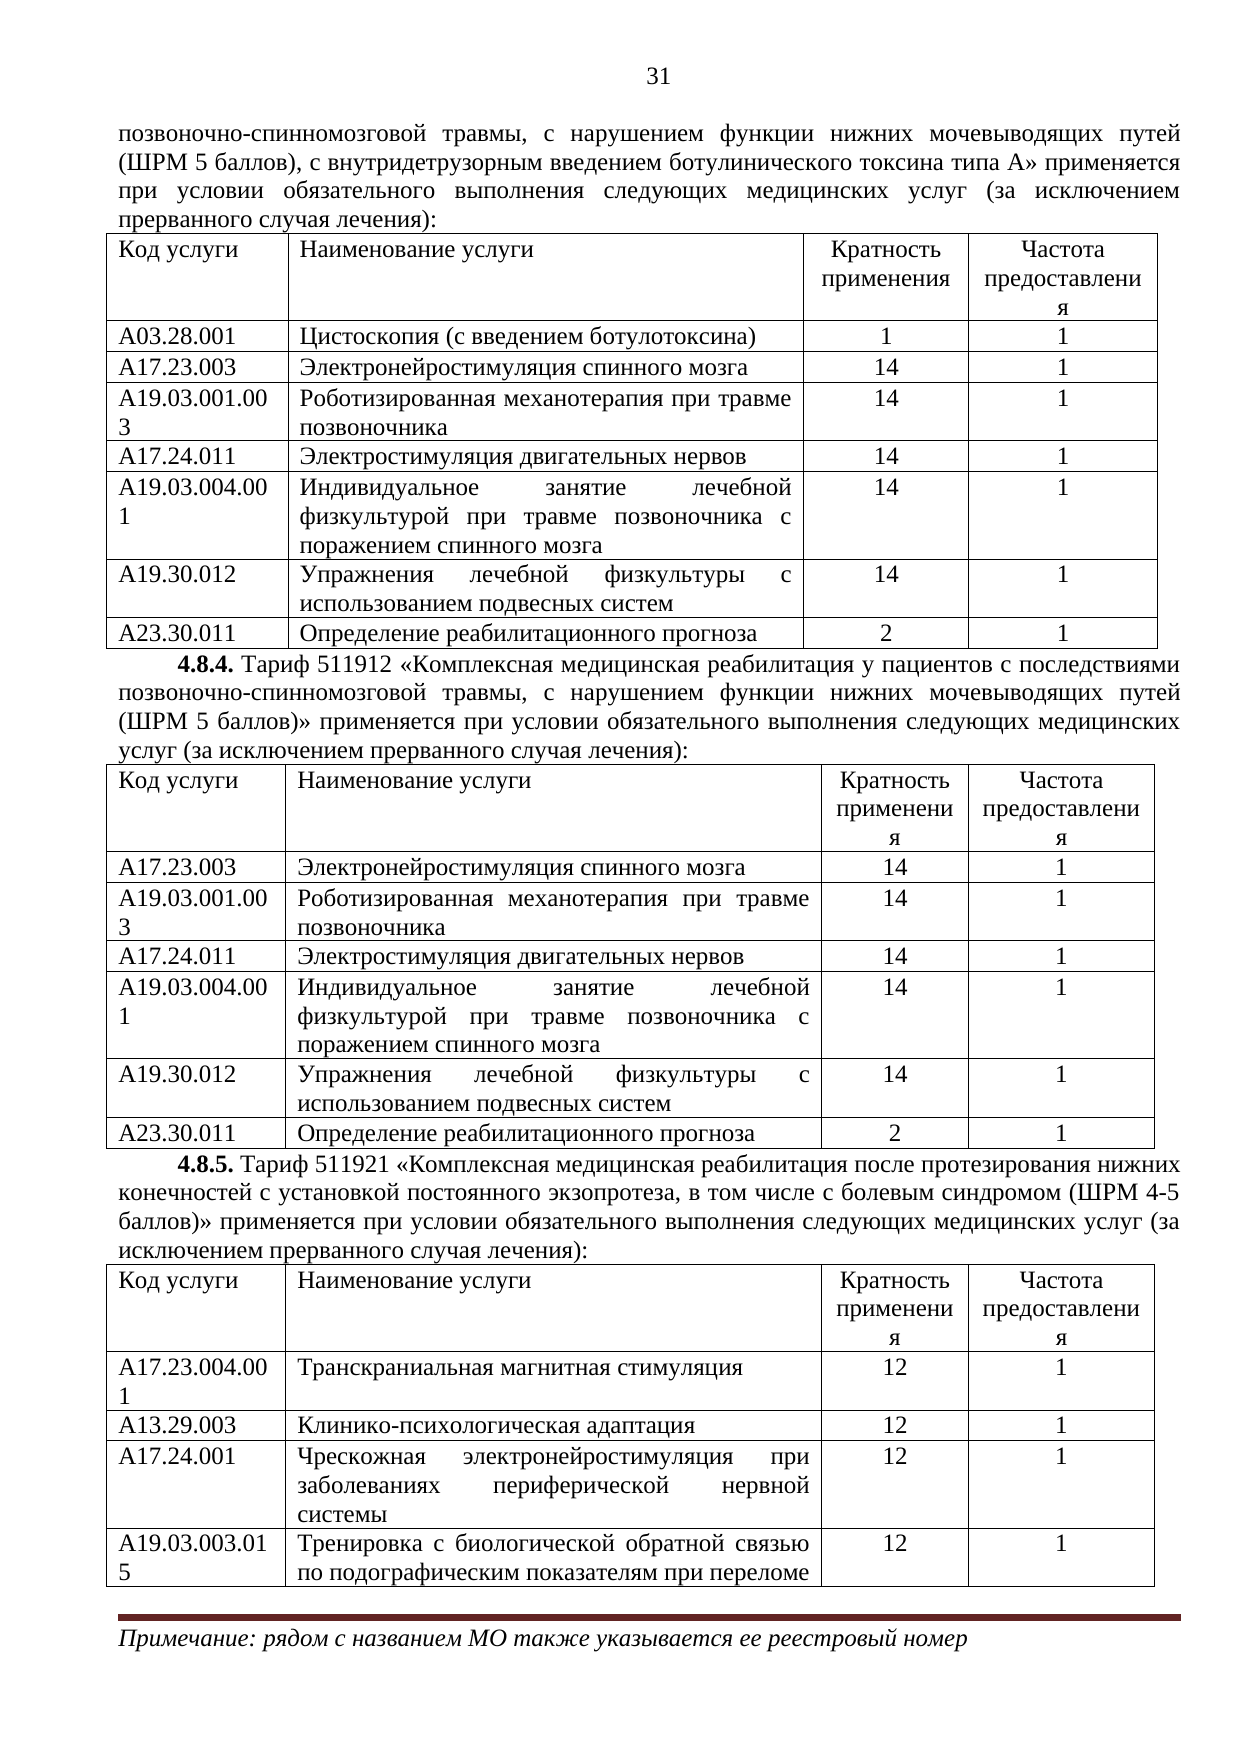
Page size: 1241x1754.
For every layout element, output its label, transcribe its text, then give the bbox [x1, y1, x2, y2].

text 4.8.4. Тариф 511912 «Комплексная медицинская реабилитация у пациентов с последствиями позвоночно-спинномозговой травмы, с нарушением функции нижних мочевыводящих путей (ШРМ 5 баллов)» применяется при условии обязательного выполнения следующих медицинских услуг (за исключением прерванного случая лечения): [118, 649, 1181, 764]
table_cell А23.30.011 [107, 1118, 285, 1148]
table_cell 1 [804, 321, 968, 351]
table_header Код услуги [107, 765, 285, 851]
table_cell 14 [804, 472, 968, 558]
table_cell A13.29.003 [107, 1411, 285, 1440]
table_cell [286, 1529, 821, 1586]
table_cell 1 [969, 1059, 1154, 1117]
table_cell Электростимуляция двигательных нервов [286, 941, 821, 971]
table_header Кратность применения [822, 1265, 968, 1351]
table_cell A03.28.001 [107, 321, 288, 351]
table_cell Индивидуальное занятие лечебной физкультурой при травме позвоночника с поражением спинного мозга [289, 472, 803, 558]
table_cell 14 [804, 560, 968, 617]
table_cell 1 [969, 883, 1154, 940]
table_cell 1 [969, 472, 1157, 558]
table_cell 1 [969, 1441, 1154, 1527]
table_cell A19.30.012 [107, 1059, 285, 1117]
table_cell Транскраниальная магнитная стимуляция [286, 1352, 821, 1409]
table_header Кратность применения [804, 234, 968, 320]
table_cell Роботизированная механотерапия при травме позвоночника [286, 883, 821, 940]
table_cell Электронейростимуляция спинного мозга [289, 352, 803, 382]
table_cell Определение реабилитационного прогноза [289, 618, 803, 648]
table_cell Индивидуальное занятие лечебной физкультурой при травме позвоночника с поражением спинного мозга [286, 972, 821, 1058]
table_cell Упражнения лечебной физкультуры с использованием подвесных систем [289, 560, 803, 617]
table_header Наименование услуги [286, 765, 821, 851]
table_header Наименование услуги [286, 1265, 821, 1351]
table_cell 14 [822, 852, 968, 882]
table_cell 14 [822, 1059, 968, 1117]
table_cell Упражнения лечебной физкультуры с использованием подвесных систем [286, 1059, 821, 1117]
table_cell 14 [804, 352, 968, 382]
table_cell A19.30.012 [107, 560, 288, 617]
table_cell 14 [804, 383, 968, 440]
table_cell A19.03.004.001 [107, 972, 285, 1058]
table_cell 1 [969, 321, 1157, 351]
table_cell 1 [969, 352, 1157, 382]
table_cell Цистоскопия (с введением ботулотоксина) [289, 321, 803, 351]
table_cell 1 [969, 1118, 1154, 1148]
table_cell Клинико-психологическая адаптация [286, 1411, 821, 1440]
table_cell 12 [822, 1529, 968, 1586]
table_cell 1 [969, 1411, 1154, 1440]
table_cell Определение реабилитационного прогноза [286, 1118, 821, 1148]
table_cell А17.23.004.001 [107, 1352, 285, 1409]
table_cell 12 [822, 1352, 968, 1409]
table_header Кратность применения [822, 765, 968, 851]
table_cell 14 [822, 883, 968, 940]
table_cell Электростимуляция двигательных нервов [289, 441, 803, 471]
table_header Частота предоставления [969, 765, 1154, 851]
table_header Код услуги [107, 234, 288, 320]
table_cell 12 [822, 1441, 968, 1527]
table_cell Чрескожная электронейростимуляция при заболеваниях периферической нервной системы [286, 1441, 821, 1527]
table_header Наименование услуги [289, 234, 803, 320]
table_header Частота предоставления [969, 1265, 1154, 1351]
table_header Код услуги [107, 1265, 285, 1351]
table_cell 14 [822, 972, 968, 1058]
table_cell A17.24.011 [107, 941, 285, 971]
table_cell 1 [969, 941, 1154, 971]
table_cell 1 [969, 972, 1154, 1058]
table_cell 1 [969, 852, 1154, 882]
table_cell 1 [969, 1352, 1154, 1409]
table_cell A17.24.011 [107, 441, 288, 471]
table_cell 14 [804, 441, 968, 471]
table_cell A17.23.003 [107, 852, 285, 882]
table_cell 14 [822, 941, 968, 971]
table_cell 1 [969, 383, 1157, 440]
table_cell 2 [804, 618, 968, 648]
table_cell 1 [969, 618, 1157, 648]
table_cell A17.24.001 [107, 1441, 285, 1527]
table_cell 1 [969, 441, 1157, 471]
table_cell A17.23.003 [107, 352, 288, 382]
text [118, 118, 1181, 233]
table_cell 1 [969, 560, 1157, 617]
table_header Частота предоставления [969, 234, 1157, 320]
table_cell A19.03.001.003 [107, 883, 285, 940]
table_cell A19.03.001.003 [107, 383, 288, 440]
text 4.8.5. Тариф 511921 «Комплексная медицинская реабилитация после протезирования нижних конечностей с установкой постоянного экзопротеза, в том числе с болевым синдромом (ШРМ 4-5 баллов)» применяется при условии обязательного выполнения следующих медицинских услуг (за исключением прерванного случая лечения): [118, 1149, 1181, 1264]
table_cell Роботизированная механотерапия при травме позвоночника [289, 383, 803, 440]
table_cell Электронейростимуляция спинного мозга [286, 852, 821, 882]
table_cell A19.03.003.015 [107, 1529, 285, 1586]
table_cell 2 [822, 1118, 968, 1148]
table_cell A19.03.004.001 [107, 472, 288, 558]
table_cell А23.30.011 [107, 618, 288, 648]
table_cell 1 [969, 1529, 1154, 1586]
table_cell 12 [822, 1411, 968, 1440]
